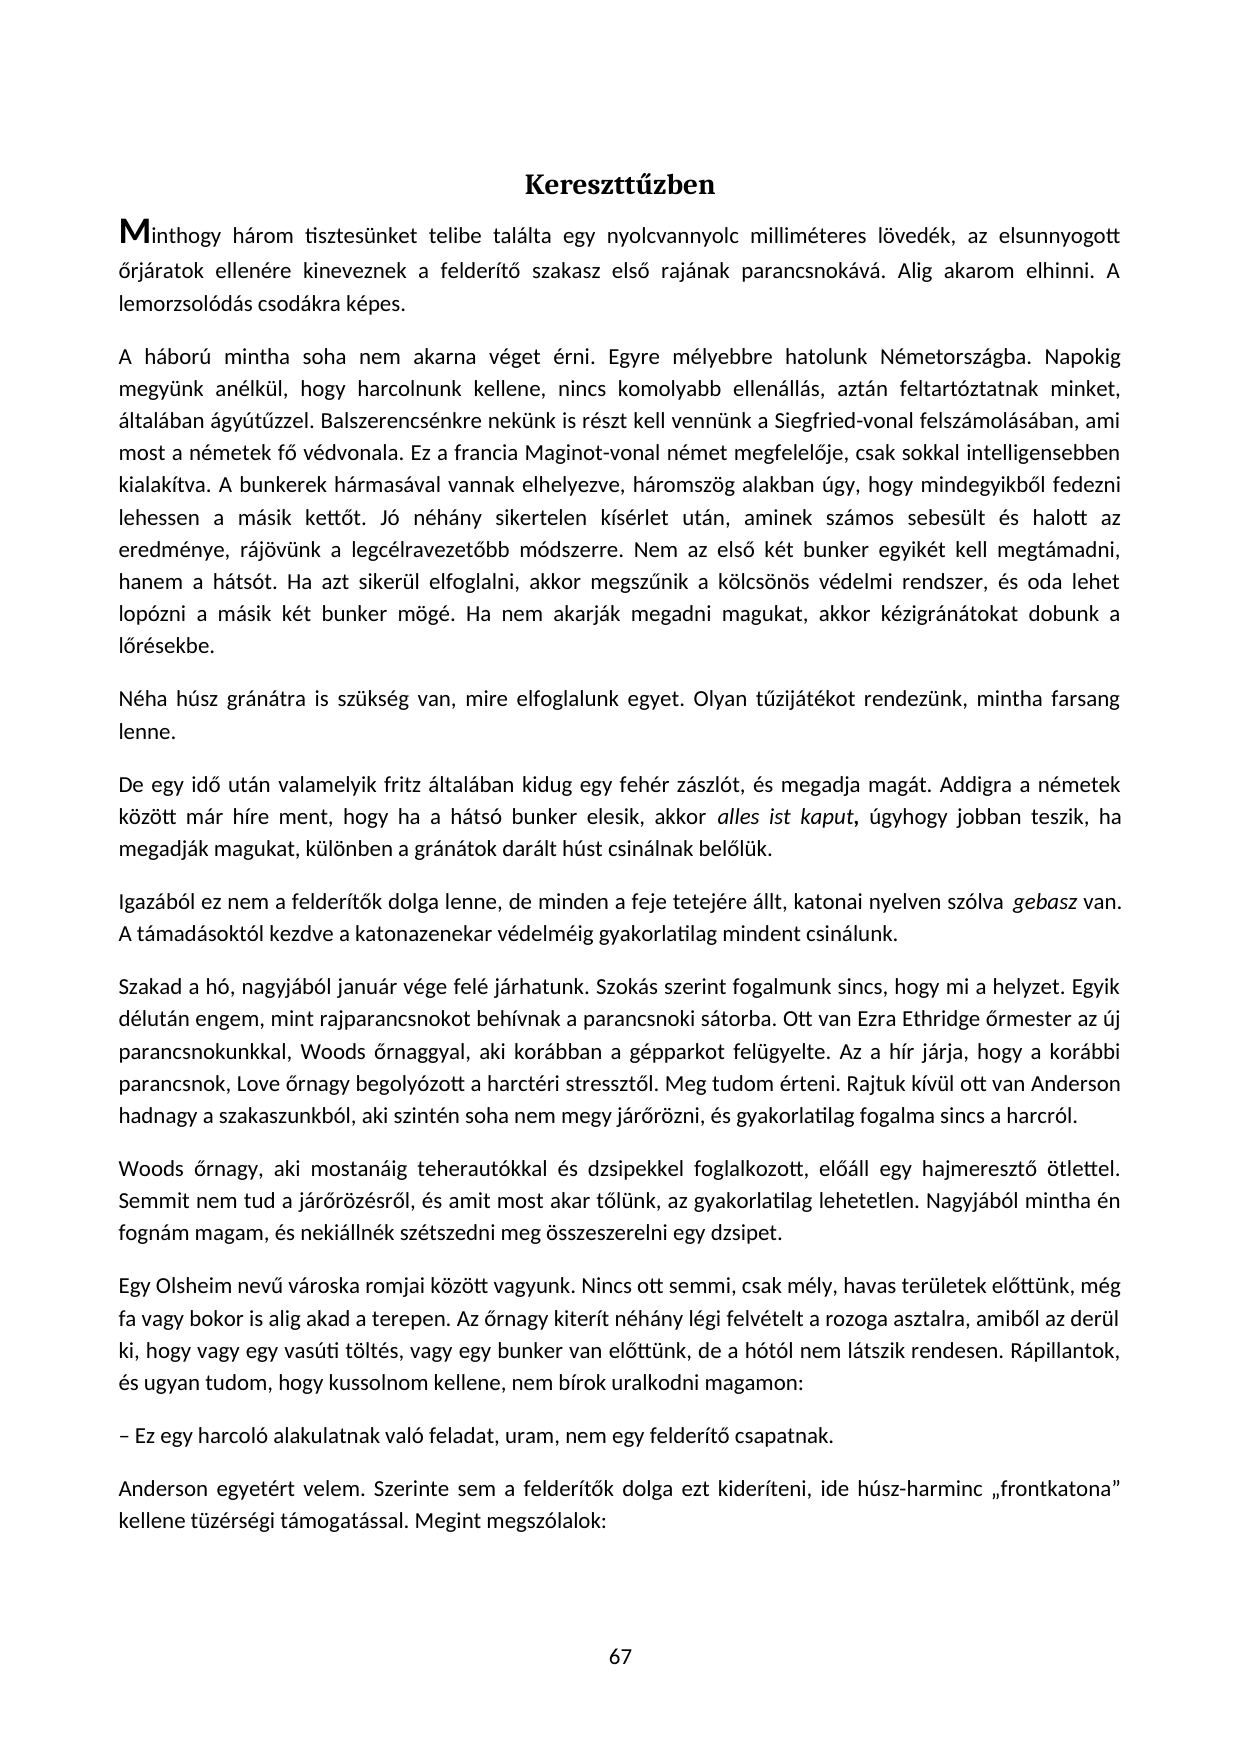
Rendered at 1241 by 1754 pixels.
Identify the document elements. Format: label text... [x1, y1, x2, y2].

text Minthogy három tisztesünket telibe találta egy nyolcvannyolc milliméteres lövedék, az elsunnyogott őrjáratok ellenére kineveznek a felderítő szakasz első rajának parancsnokává. Alig akarom elhinni. A lemorzsolódás csodákra képes. [118, 207, 1122, 317]
text Néha húsz gránátra is szükség van, mire elfoglalunk egyet. Olyan tűzijátékot rendezünk, mintha farsang lenne. [118, 684, 1122, 745]
text Anderson egyetért velem. Szerinte sem a felderítők dolga ezt kideríteni, ide húsz-harminc „frontkatona” kellene tüzérségi támogatással. Megint megszólalok: [118, 1474, 1122, 1534]
text A háború mintha soha nem akarna véget érni. Egyre mélyebbre hatolunk Németországba. Napokig megyünk anélkül, hogy harcolnunk kellene, nincs komolyabb ellenállás, aztán feltartóztatnak minket, általában ágyútűzzel. Balszerencsénkre nekünk is részt kell vennünk a Siegfried-vonal felszámolásában, ami most a németek fő védvonala. Ez a francia Maginot-vonal német megfelelője, csak sokkal intelligensebben kialakítva. A bunkerek hármasával vannak elhelyezve, háromszög alakban úgy, hogy mindegyikből fedezni lehessen a másik kettőt. Jó néhány sikertelen kísérlet után, aminek számos sebesült és halott az eredménye, rájövünk a legcélravezetőbb módszerre. Nem az első két bunker egyikét kell megtámadni, hanem a hátsót. Ha azt sikerül elfoglalni, akkor megszűnik a kölcsönös védelmi rendszer, és oda lehet lopózni a másik két bunker mögé. Ha nem akarják megadni magukat, akkor kézigránátokat dobunk a lőrésekbe. [118, 342, 1122, 659]
text – Ez egy harcoló alakulatnak való feladat, uram, nem egy felderítő csapatnak. [118, 1421, 1122, 1449]
text De egy idő után valamelyik fritz általában kidug egy fehér zászlót, és megadja magát. Addigra a németek között már híre ment, hogy ha a hátsó bunker elesik, akkor alles ist kaput, úgyhogy jobban teszik, ha megadják magukat, különben a gránátok darált húst csinálnak belőlük. [118, 770, 1122, 862]
subtitle Kereszttűzben [89, 168, 1152, 202]
text Woods őrnagy, aki mostanáig teherautókkal és dzsipekkel foglalkozott, előáll egy hajmeresztő ötlettel. Semmit nem tud a járőrözésről, és amit most akar tőlünk, az gyakorlatilag lehetetlen. Nagyjából mintha én fognám magam, és nekiállnék szétszedni meg összeszerelni egy dzsipet. [118, 1154, 1122, 1247]
text Igazából ez nem a felderítők dolga lenne, de minden a feje tetejére állt, katonai nyelven szólva gebasz van. A támadásoktól kezdve a katonazenekar védelméig gyakorlatilag mindent csinálunk. [118, 887, 1122, 947]
text Szakad a hó, nagyjából január vége felé járhatunk. Szokás szerint fogalmunk sincs, hogy mi a helyzet. Egyik délután engem, mint rajparancsnokot behívnak a parancsnoki sátorba. Ott van Ezra Ethridge őrmester az új parancsnokunkkal, Woods őrnaggyal, aki korábban a gépparkot felügyelte. Az a hír járja, hogy a korábbi parancsnok, Love őrnagy begolyózott a harctéri stressztől. Meg tudom érteni. Rajtuk kívül ott van Anderson hadnagy a szakaszunkból, aki szintén soha nem megy járőrözni, és gyakorlatilag fogalma sincs a harcról. [118, 972, 1122, 1129]
text Egy Olsheim nevű városka romjai között vagyunk. Nincs ott semmi, csak mély, havas területek előttünk, még fa vagy bokor is alig akad a terepen. Az őrnagy kiterít néhány légi felvételt a rozoga asztalra, amiből az derül ki, hogy vagy egy vasúti töltés, vagy egy bunker van előttünk, de a hótól nem látszik rendesen. Rápillantok, és ugyan tudom, hogy kussolnom kellene, nem bírok uralkodni magamon: [118, 1272, 1122, 1396]
